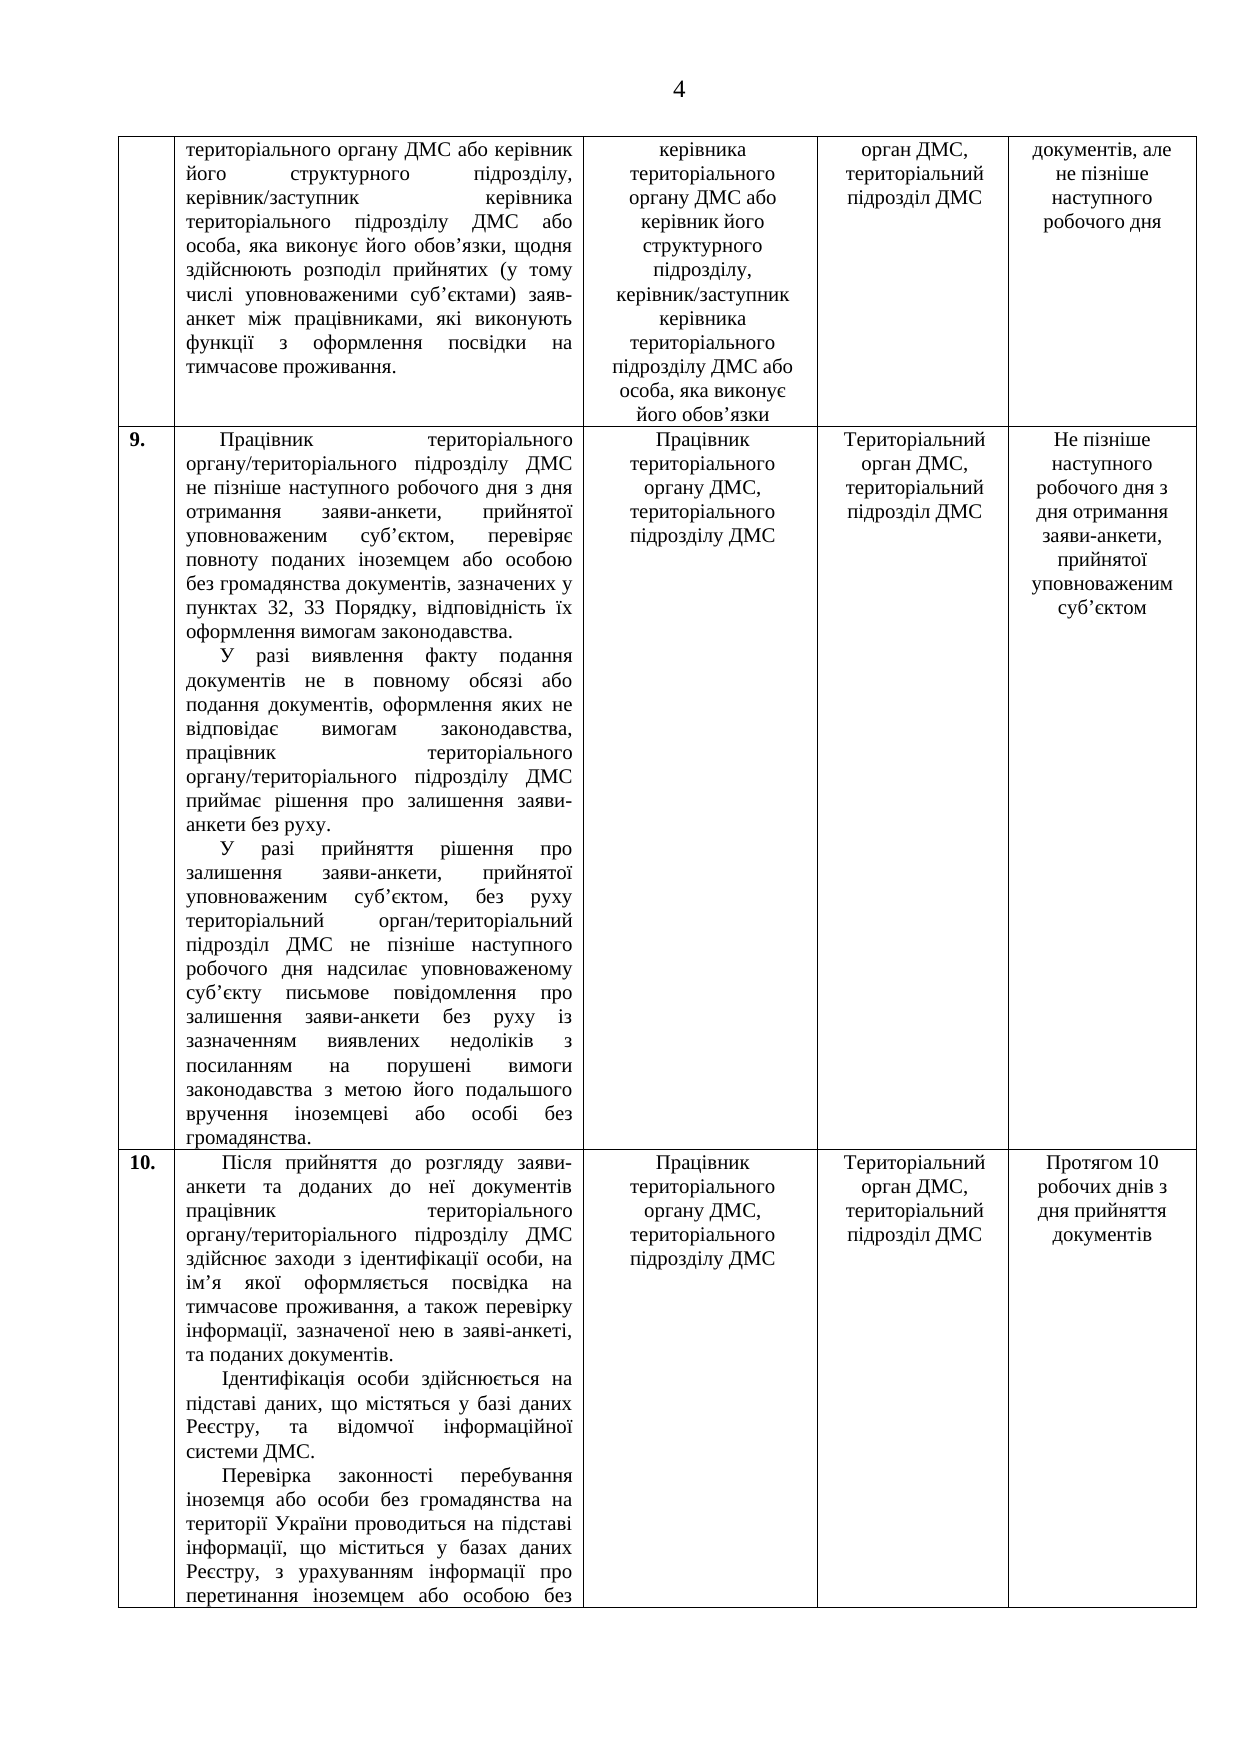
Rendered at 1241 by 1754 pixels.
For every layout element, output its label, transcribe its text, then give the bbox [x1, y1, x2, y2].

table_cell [584, 137, 817, 426]
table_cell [1009, 137, 1196, 426]
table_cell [175, 137, 583, 426]
table_cell 10. [119, 1150, 174, 1607]
table_cell Територіальний орган ДМС, територіальний підрозділ ДМС [818, 427, 1008, 1149]
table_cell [175, 1150, 583, 1607]
table_cell 8. [119, 137, 174, 426]
table_cell 9. [119, 427, 174, 1149]
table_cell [818, 137, 1008, 426]
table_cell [1009, 1150, 1196, 1607]
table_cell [818, 1150, 1008, 1607]
table_cell Не пізніше наступного робочого дня з дня отримання заяви-анкети, прийнятої уповноваженим суб’єктом [1009, 427, 1196, 1149]
table_cell Працівник територіального органу/територіального підрозділу ДМС не пізніше наступного робочого дня з дня отримання заяви-анкети, прийнятої уповноваженим суб’єктом, перевіряє повноту поданих іноземцем або особою без громадянства документів, зазначених у пунктах 32, 33 Порядку, відповідність їх оформлення вимогам законодавства. У разі виявлення факту подання документів не в повному обсязі або подання документів, оформлення яких не відповідає вимогам законодавства, працівник територіального органу/територіального підрозділу ДМС приймає рішення про залишення заяви-анкети без руху. У разі прийняття рішення про залишення заяви-анкети, прийнятої уповноваженим суб’єктом, без руху територіальний орган/територіальний підрозділ ДМС не пізніше наступного робочого дня надсилає уповноваженому суб’єкту письмове повідомлення про залишення заяви-анкети без руху із зазначенням виявлених недоліків з посиланням на порушені вимоги законодавства з метою його подальшого вручення іноземцеві або особі без громадянства. [175, 427, 583, 1149]
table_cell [584, 1150, 817, 1607]
table_cell Працівник територіального органу ДМС, територіального підрозділу ДМС [584, 427, 817, 1149]
